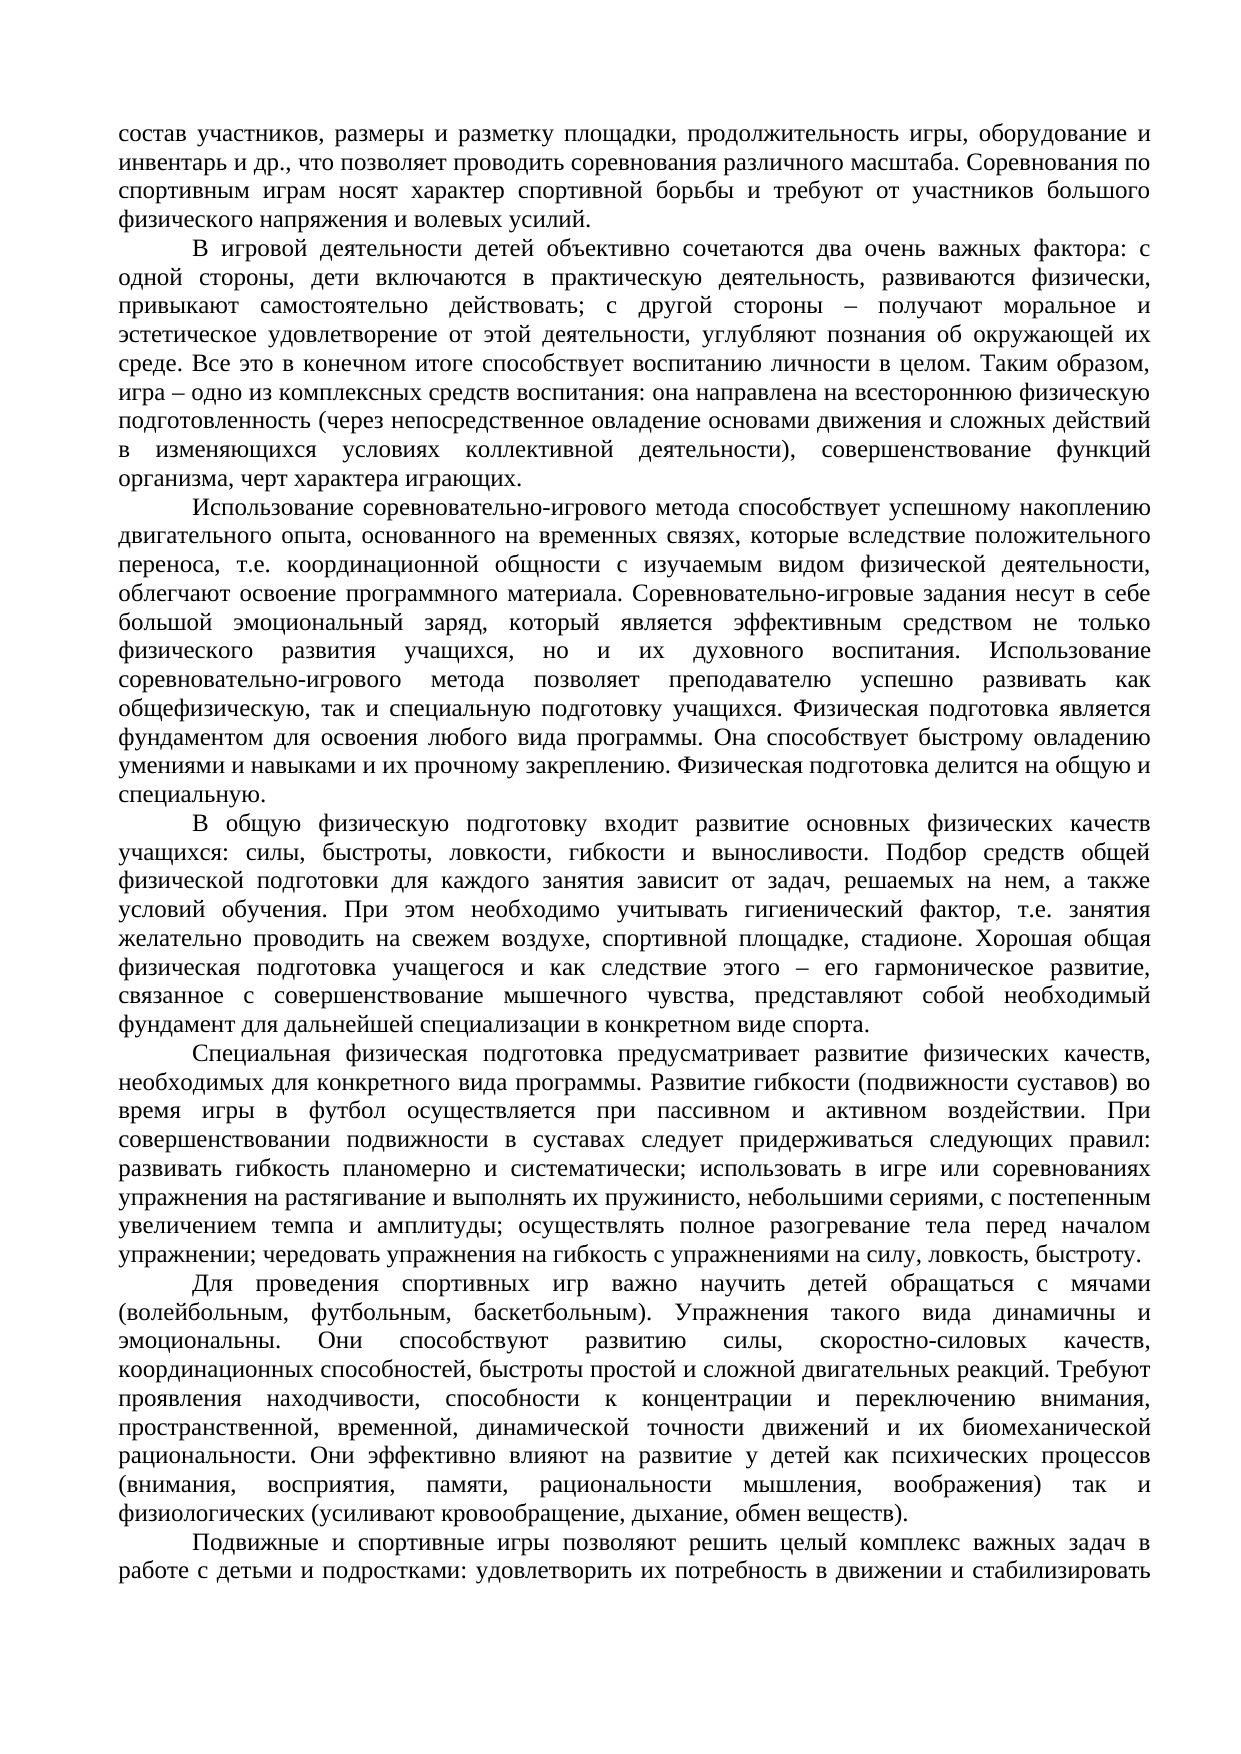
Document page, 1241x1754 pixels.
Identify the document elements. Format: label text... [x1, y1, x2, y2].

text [118, 118, 1152, 233]
text Специальная физическая подготовка предусматривает развитие физических качеств, необходимых для конкретного вида программы. Развитие гибкости (подвижности суставов) во время игры в футбол осуществляется при пассивном и активном воздействии. При совершенствовании подвижности в суставах следует придерживаться следующих правил: развивать гибкость планомерно и систематически; использовать в игре или соревнованиях упражнения на растягивание и выполнять их пружинисто, небольшими сериями, с постепенным увеличением темпа и амплитуды; осуществлять полное разогревание тела перед началом упражнении; чередовать упражнения на гибкость с упражнениями на силу, ловкость, быстроту. [118, 1038, 1152, 1268]
text Использование соревновательно-игрового метода способствует успешному накоплению двигательного опыта, основанного на временных связях, которые вследствие положительного переноса, т.е. координационной общности с изучаемым видом физической деятельности, облегчают освоение программного материала. Соревновательно-игровые задания несут в себе большой эмоциональный заряд, который является эффективным средством не только физического развития учащихся, но и их духовного воспитания. Использование соревновательно-игрового метода позволяет преподавателю успешно развивать как общефизическую, так и специальную подготовку учащихся. Физическая подготовка является фундаментом для освоения любого вида программы. Она способствует быстрому овладению умениями и навыками и их прочному закреплению. Физическая подготовка делится на общую и специальную. [118, 492, 1152, 808]
text Для проведения спортивных игр важно научить детей обращаться с мячами (волейбольным, футбольным, баскетбольным). Упражнения такого вида динамичны и эмоциональны. Они способствуют развитию силы, скоростно-силовых качеств, координационных способностей, быстроты простой и сложной двигательных реакций. Требуют проявления находчивости, способности к концентрации и переключению внимания, пространственной, временной, динамической точности движений и их биомеханической рациональности. Они эффективно влияют на развитие у детей как психических процессов (внимания, восприятия, памяти, рациональности мышления, воображения) так и физиологических (усиливают кровообращение, дыхание, обмен веществ). [118, 1268, 1152, 1527]
text В игровой деятельности детей объективно сочетаются два очень важных фактора: с одной стороны, дети включаются в практическую деятельность, развиваются физически, привыкают самостоятельно действовать; с другой стороны – получают моральное и эстетическое удовлетворение от этой деятельности, углубляют познания об окружающей их среде. Все это в конечном итоге способствует воспитанию личности в целом. Таким образом, игра – одно из комплексных средств воспитания: она направлена на всестороннюю физическую подготовленность (через непосредственное овладение основами движения и сложных действий в изменяющихся условиях коллективной деятельности), совершенствование функций организма, черт характера играющих. [118, 233, 1152, 492]
text В общую физическую подготовку входит развитие основных физических качеств учащихся: силы, быстроты, ловкости, гибкости и выносливости. Подбор средств общей физической подготовки для каждого занятия зависит от задач, решаемых на нем, а также условий обучения. При этом необходимо учитывать гигиенический фактор, т.е. занятия желательно проводить на свежем воздухе, спортивной площадке, стадионе. Хорошая общая физическая подготовка учащегося и как следствие этого – его гармоническое развитие, связанное с совершенствование мышечного чувства, представляют собой необходимый фундамент для дальнейшей специализации в конкретном виде спорта. [118, 808, 1152, 1038]
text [118, 1527, 1152, 1584]
